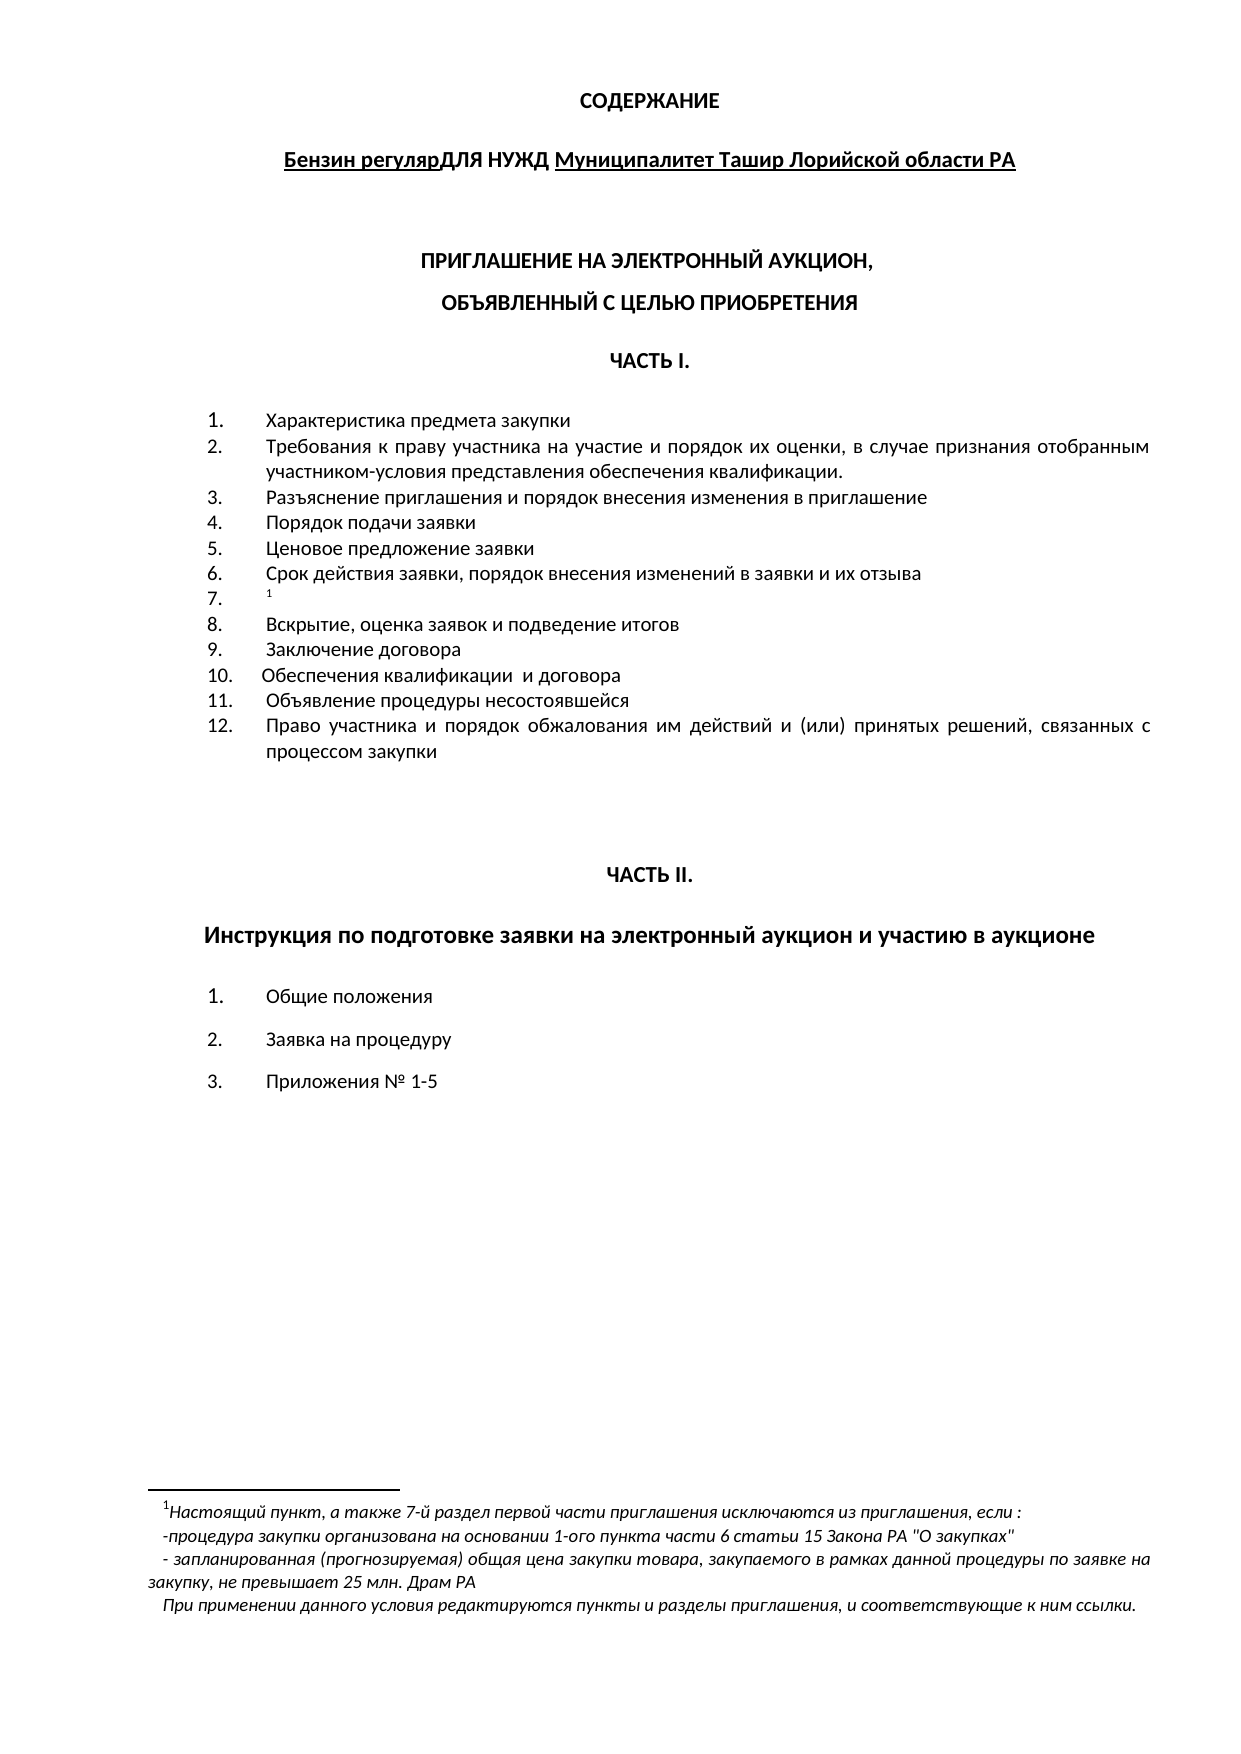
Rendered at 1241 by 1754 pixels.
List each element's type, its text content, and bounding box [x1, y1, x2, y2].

text 3. Разъяснение приглашения и порядок внесения изменения в приглашение [207, 484, 1152, 509]
text 3. Приложения № 1-5 [207, 1068, 1152, 1093]
text 2. Требования к праву участника на участие и порядок их оценки, в случае признания отобранным участником-условия представления обеспечения квалификации. [207, 433, 1152, 484]
text Инструкция по подготовке заявки на электронный аукцион и участию в аукционе [148, 919, 1152, 949]
text Бензин регулярДЛЯ НУЖД Муниципалитет Ташир Лорийской области РА [148, 145, 1152, 173]
text 1. Характеристика предмета закупки [207, 405, 1152, 433]
text СОДЕРЖАНИЕ [148, 86, 1152, 114]
text ПРИГЛАШЕНИЕ НА ЭЛЕКТРОННЫЙ АУКЦИОН, ОБЪЯВЛЕННЫЙ С ЦЕЛЬЮ ПРИОБРЕТЕНИЯ [148, 246, 1152, 316]
text 4. Порядок подачи заявки [207, 509, 1152, 535]
text 12. Право участника и порядок обжалования им действий и (или) принятых решений, связанных с процессом закупки [207, 713, 1152, 763]
text 7. [207, 586, 1152, 611]
text 6. Срок действия заявки, порядок внесения изменений в заявки и их отзыва [207, 560, 1152, 586]
text 5. Ценовое предложение заявки [207, 535, 1152, 560]
text 2. Заявка на процедуру [207, 1026, 1152, 1051]
text 9. Заключение договора [207, 636, 1152, 662]
text 11. Объявление процедуры несостоявшейся [207, 687, 1152, 713]
text ЧАСТЬ I. [148, 346, 1152, 374]
text ЧАСТЬ II. [148, 860, 1152, 888]
text 10. Обеспечения квалификации и договора [207, 662, 1152, 687]
text 8. Вскрытие, оценка заявок и подведение итогов [207, 611, 1152, 636]
text 1. Общие положения [207, 981, 1152, 1009]
